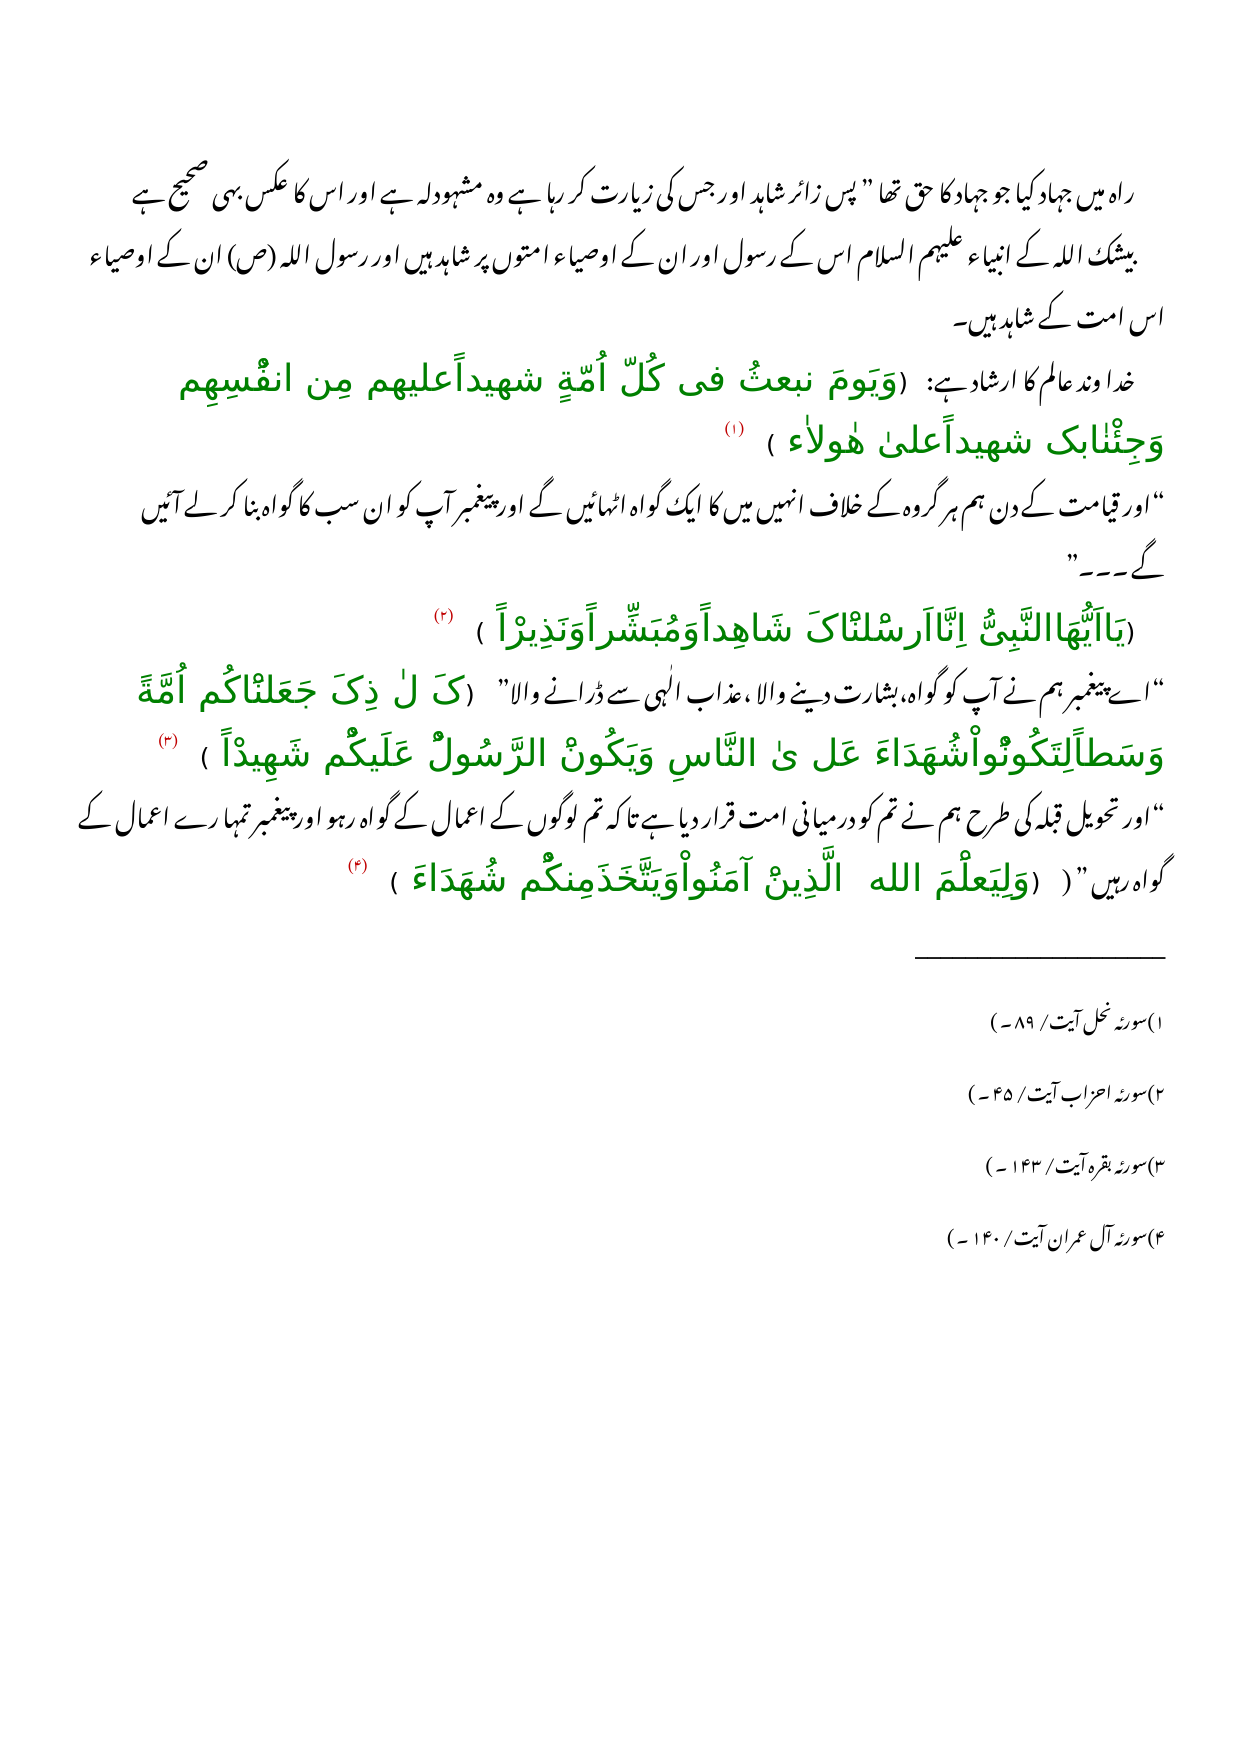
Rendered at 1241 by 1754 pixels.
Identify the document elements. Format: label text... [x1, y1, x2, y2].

text بيشک الله کے انبياء عليہم السلام اس کے رسول اور ان کے اوصياء امتوں پر شاہد ہيں اور رسول الله (ص) ان کے اوصياء اس امت کے شاہد ہيں۔ [75, 219, 1165, 344]
text راہ ميں جہاد کيا جو جہاد کا حق تھا ” پس زائر شاہد اور جس کی زیارت کر رہا ہے وہ مشہودلہ ہے اور اس کا عکس بهی صحيح ہے [75, 156, 1165, 219]
text (یَااَیُّهَاالنَّبِیُّ اِنَّااَرسَْلنَْاکَ شَاهِداًوَمُبَشِّراًوَنَذِیرْاً ) (٢) “اے پيغمبر ہم نے آپ کو گواہ،بشارت دینے والا ،عذاب الٰہی سے ڈرانے والا” (کَ لٰ ذِکَ جَعَلنَْاکُم اُمَّةً وَسَطاًلِتَکُونُْواْشُهَدَاءَ عَل یٰ النَّاسِ وَیَکُونَْ الرَّسُولُْ عَلَيکُْم شَهِيدْاً ) (٣) “اور تحویل قبلہ کی طرح ہم نے تم کو درميانی امت قرار دیا ہے تا کہ تم لوگوں کے اعمال کے گواہ رہو اور پيغمبر تمہا رے اعمال کے گواہ رہيں ” ( (وَلِيَعلَْمَ الله الَّذِینَْ آمَنُواْوَیَتَّخَذَمِنکُْم شُهَدَاءَ ) (۴) ____________________ [75, 594, 1165, 969]
text ۴)سورئہ آل عمران آیت/ ١۴٠ ۔ ) [75, 1209, 1165, 1256]
text ١)سورئہ نحل آیت/ ٨٩ ۔ ) [75, 994, 1165, 1041]
text خدا وند عالم کا ارشاد ہے: (وَیَومَ نبعثُ فی کُلّ اُمّةٍ شهيداًعليهم مِن انفُْسِهِم وَجِئْنٰابک شهيداًعلیٰ هٰولاٰء ) (١) “اور قيامت کے دن ہم ہر گروہ کے خلاف انهيں ميں کا ایک گواہ اڻهائيں گے اور پيغمبر آپ کو ان سب کا گواہ بنا کر لے آئيں گے ۔۔۔” [75, 344, 1165, 594]
text ٢)سورئہ احزاب آیت/ ۴۵ ۔ ) [75, 1066, 1165, 1112]
text ٣)سورئہ بقرہ آیت/ ١۴٣ ۔ ) [75, 1137, 1165, 1184]
